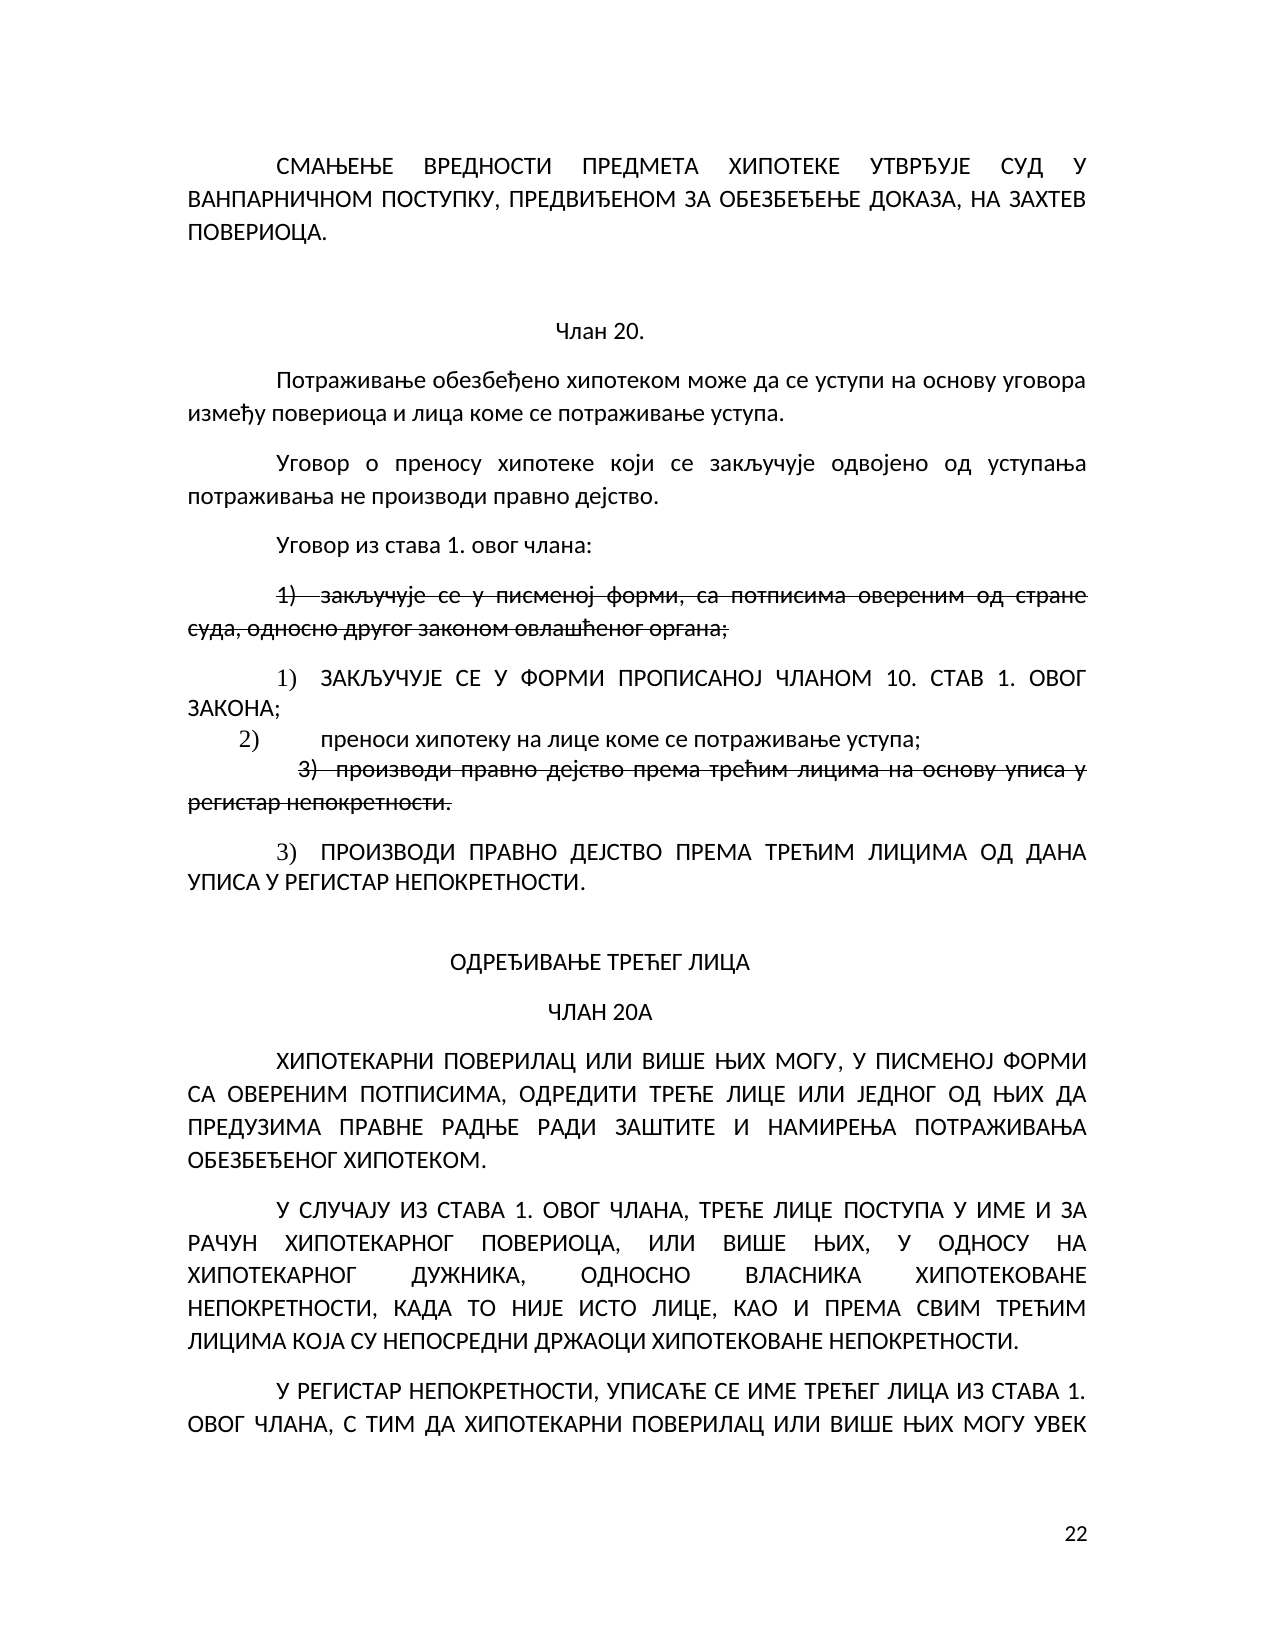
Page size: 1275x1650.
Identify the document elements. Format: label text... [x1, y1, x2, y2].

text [187, 1375, 1087, 1438]
text СМАЊЕЊЕ ВРЕДНОСТИ ПРЕДМЕТА ХИПОТЕКЕ УТВРЂУЈЕ СУД У ВАНПАРНИЧНОМ ПОСТУПКУ, ПРЕДВИЂЕНОМ ЗА ОБЕЗБЕЂЕЊЕ ДОКАЗА, НА ЗАХТЕВ ПОВЕРИОЦА. [187, 150, 1087, 246]
text ХИПОТЕКАРНИ ПОВЕРИЛАЦ ИЛИ ВИШЕ ЊИХ МОГУ, У ПИСМЕНОЈ ФОРМИ СА ОВЕРЕНИМ ПОТПИСИМА, ОДРЕДИТИ ТРЕЋЕ ЛИЦЕ ИЛИ ЈЕДНОГ ОД ЊИХ ДА ПРЕДУЗИМА ПРАВНЕ РАДЊЕ РАДИ ЗАШТИТЕ И НАМИРЕЊА ПОТРАЖИВАЊА ОБЕЗБЕЂЕНОГ ХИПОТЕКОМ. [187, 1046, 1087, 1175]
text 1) закључује се у писменој форми, са потписима овереним од стране суда, односно другог законом овлашћеног органа; [187, 579, 1087, 643]
text Члан 20. [187, 315, 1012, 346]
text ЧЛАН 20А [187, 996, 1012, 1026]
text Уговор о преносу хипотеке који се закључује одвојено од уступања потраживања не производи правно дејство. [187, 447, 1087, 511]
text Потраживање обезбеђено хипотеком може да се уступи на основу уговора између повериоца и лица коме се потраживање уступа. [187, 364, 1087, 428]
list ЗАКЉУЧУЈЕ СЕ У ФОРМИ ПРОПИСАНОЈ ЧЛАНОМ 10. СТАВ 1. ОВОГ ЗАКОНА; [187, 662, 1087, 723]
list преноси хипотеку на лице коме се потраживање уступа; [187, 723, 1087, 753]
text Уговор из става 1. овог члана: [187, 529, 1087, 560]
text ОДРЕЂИВАЊЕ ТРЕЋЕГ ЛИЦА [187, 946, 1012, 977]
text У СЛУЧАЈУ ИЗ СТАВА 1. ОВОГ ЧЛАНА, ТРЕЋЕ ЛИЦЕ ПОСТУПА У ИМЕ И ЗА РАЧУН ХИПОТЕКАРНОГ ПОВЕРИОЦА, ИЛИ ВИШЕ ЊИХ, У ОДНОСУ НА ХИПОТЕКАРНОГ ДУЖНИКА, ОДНОСНО ВЛАСНИКА ХИПОТЕКОВАНЕ НЕПОКРЕТНОСТИ, КАДА ТО НИЈЕ ИСТО ЛИЦЕ, КАО И ПРЕМА СВИМ ТРЕЋИМ ЛИЦИМА КОЈА СУ НЕПОСРЕДНИ ДРЖАОЦИ ХИПОТЕКОВАНЕ НЕПОКРЕТНОСТИ. [187, 1194, 1087, 1356]
text 3) производи правно дејство према трећим лицима на основу уписа у регистар непокретности. [187, 753, 1087, 817]
list ПРОИЗВОДИ ПРАВНО ДЕЈСТВО ПРЕМА ТРЕЋИМ ЛИЦИМА ОД ДАНА УПИСА У РЕГИСТАР НЕПОКРЕТНОСТИ. [187, 836, 1087, 897]
